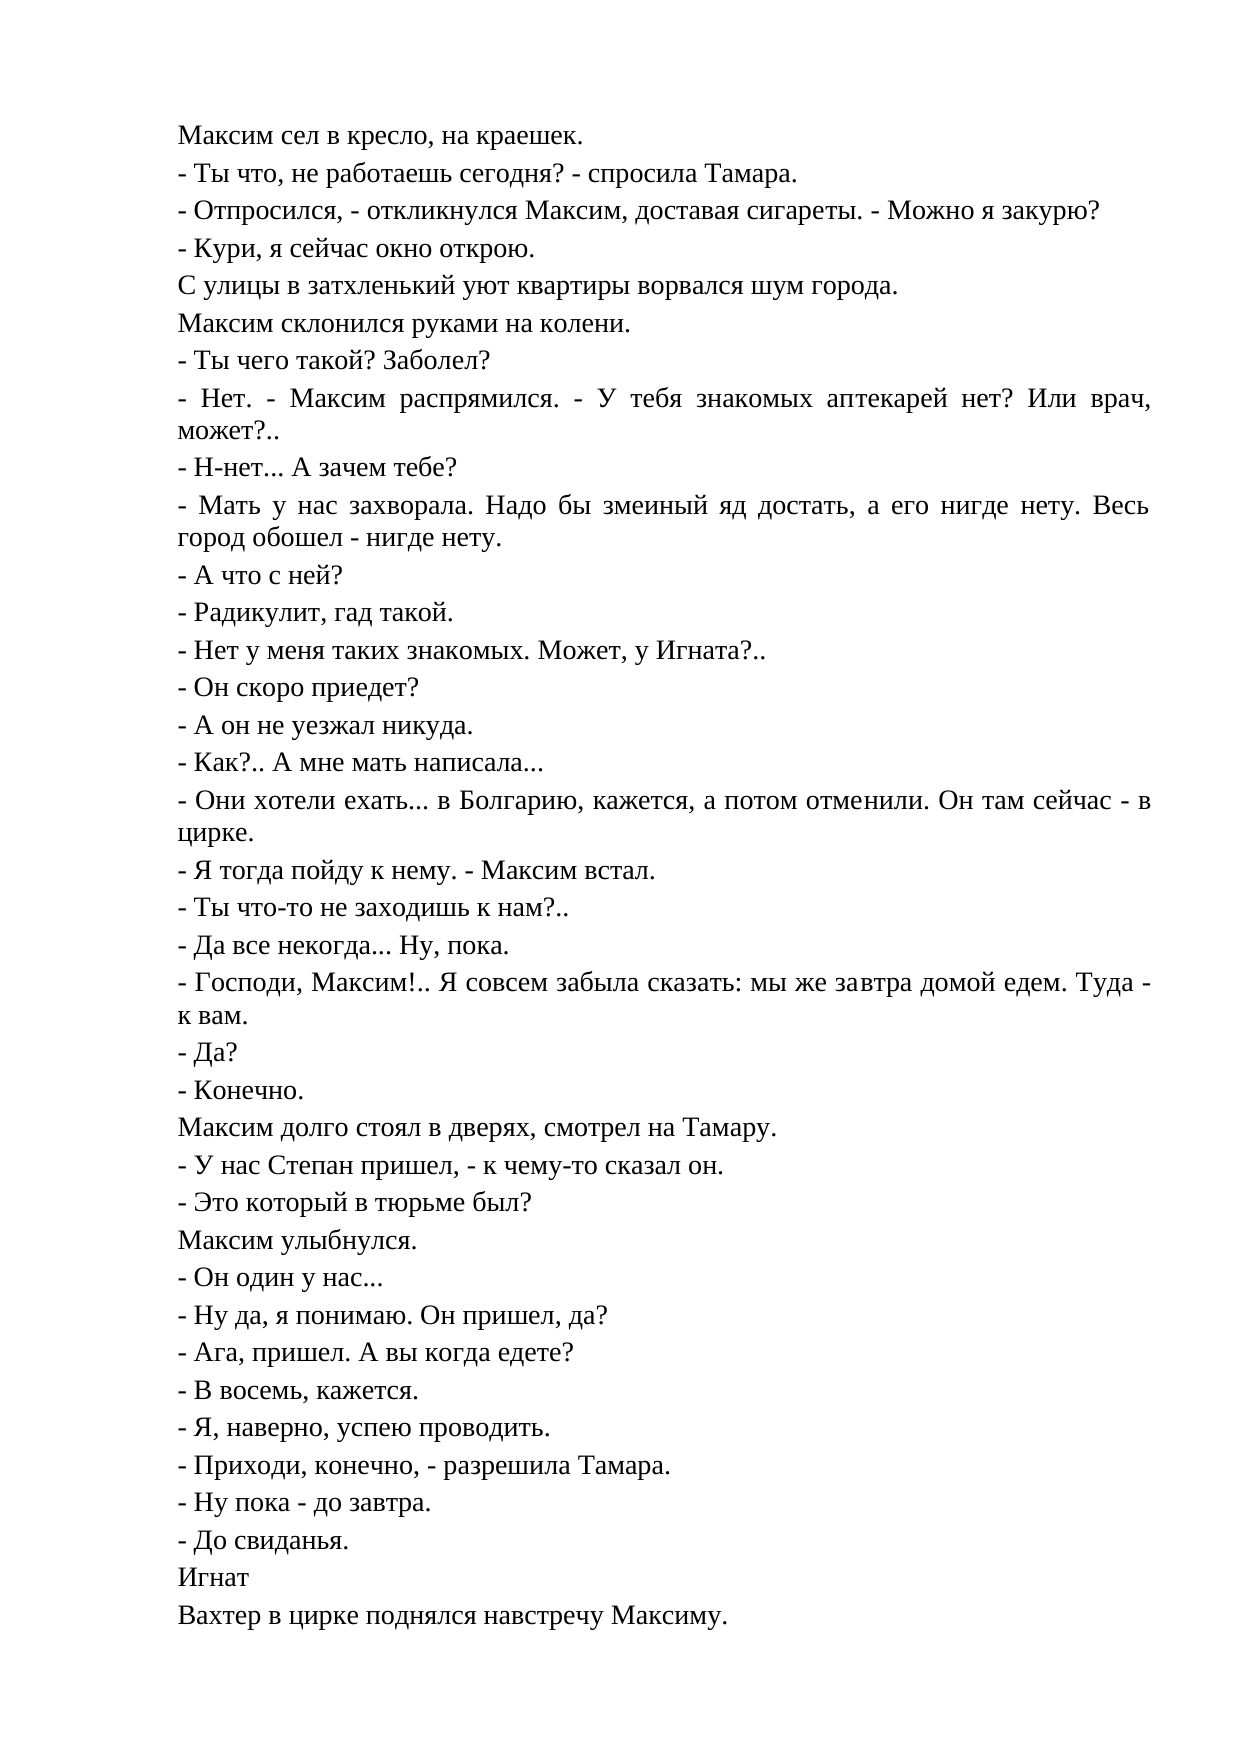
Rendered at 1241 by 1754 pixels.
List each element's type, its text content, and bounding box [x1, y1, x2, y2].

text - Я, наверно, успею проводить. [177, 1410, 1152, 1443]
text - Он один у нас... [177, 1260, 1152, 1293]
text Максим сел в кресло, на краешек. [177, 118, 1152, 151]
text - Отпросился, - откликнулся Максим, доставая сигареты. - Можно я закурю? [177, 193, 1152, 226]
text Максим долго стоял в дверях, смотрел на Тамару. [177, 1110, 1152, 1143]
text - У нас Степан пришел, - к чему-то сказал он. [177, 1148, 1152, 1180]
text - Нет у меня таких знакомых. Может, у Игната?.. [177, 633, 1152, 665]
text - Мать у нас захворала. Надо бы змеиный яд достать, а его нигде нету. Весь город обошел - нигде нету. [177, 488, 1152, 553]
text - Я тогда пойду к нему. - Максим встал. [177, 853, 1152, 885]
text Максим улыбнулся. [177, 1223, 1152, 1255]
text - Нет. - Максим распрямился. - У тебя знакомых аптекарей нет? Или врач, может?.. [177, 381, 1152, 445]
text - Н-нет... А зачем тебе? [177, 451, 1152, 483]
text Максим склонился руками на колени. [177, 306, 1152, 338]
text - Ты что-то не заходишь к нам?.. [177, 890, 1152, 923]
text - А он не уезжал никуда. [177, 708, 1152, 740]
text Игнат [177, 1560, 1152, 1593]
text - Это который в тюрьме был? [177, 1185, 1152, 1218]
text - В восемь, кажется. [177, 1373, 1152, 1405]
text - Ну пока - до завтра. [177, 1485, 1152, 1518]
text - Ага, пришел. А вы когда едете? [177, 1335, 1152, 1368]
text - Они хотели ехать... в Болгарию, кажется, а потом отменили. Он там сейчас - в цирке. [177, 783, 1152, 848]
text - Радикулит, гад такой. [177, 595, 1152, 628]
text - Ну да, я понимаю. Он пришел, да? [177, 1298, 1152, 1330]
text - Да все некогда... Ну, пока. [177, 928, 1152, 960]
text - Господи, Максим!.. Я совсем забыла сказать: мы же завтра домой едем. Туда - к вам. [177, 965, 1152, 1030]
text - Ты что, не работаешь сегодня? - спросила Тамара. [177, 156, 1152, 188]
text - Кури, я сейчас окно открою. [177, 231, 1152, 263]
text - Ты чего такой? Заболел? [177, 343, 1152, 376]
text Вахтер в цирке поднялся навстречу Максиму. [177, 1598, 1152, 1630]
text - Да? [177, 1035, 1152, 1068]
text - До свиданья. [177, 1523, 1152, 1555]
text - Конечно. [177, 1073, 1152, 1105]
text - А что с ней? [177, 558, 1152, 590]
text - Он скоро приедет? [177, 670, 1152, 703]
text С улицы в затхленький уют квартиры ворвался шум города. [177, 268, 1152, 301]
text - Приходи, конечно, - разрешила Тамара. [177, 1448, 1152, 1480]
text - Как?.. А мне мать написала... [177, 745, 1152, 778]
